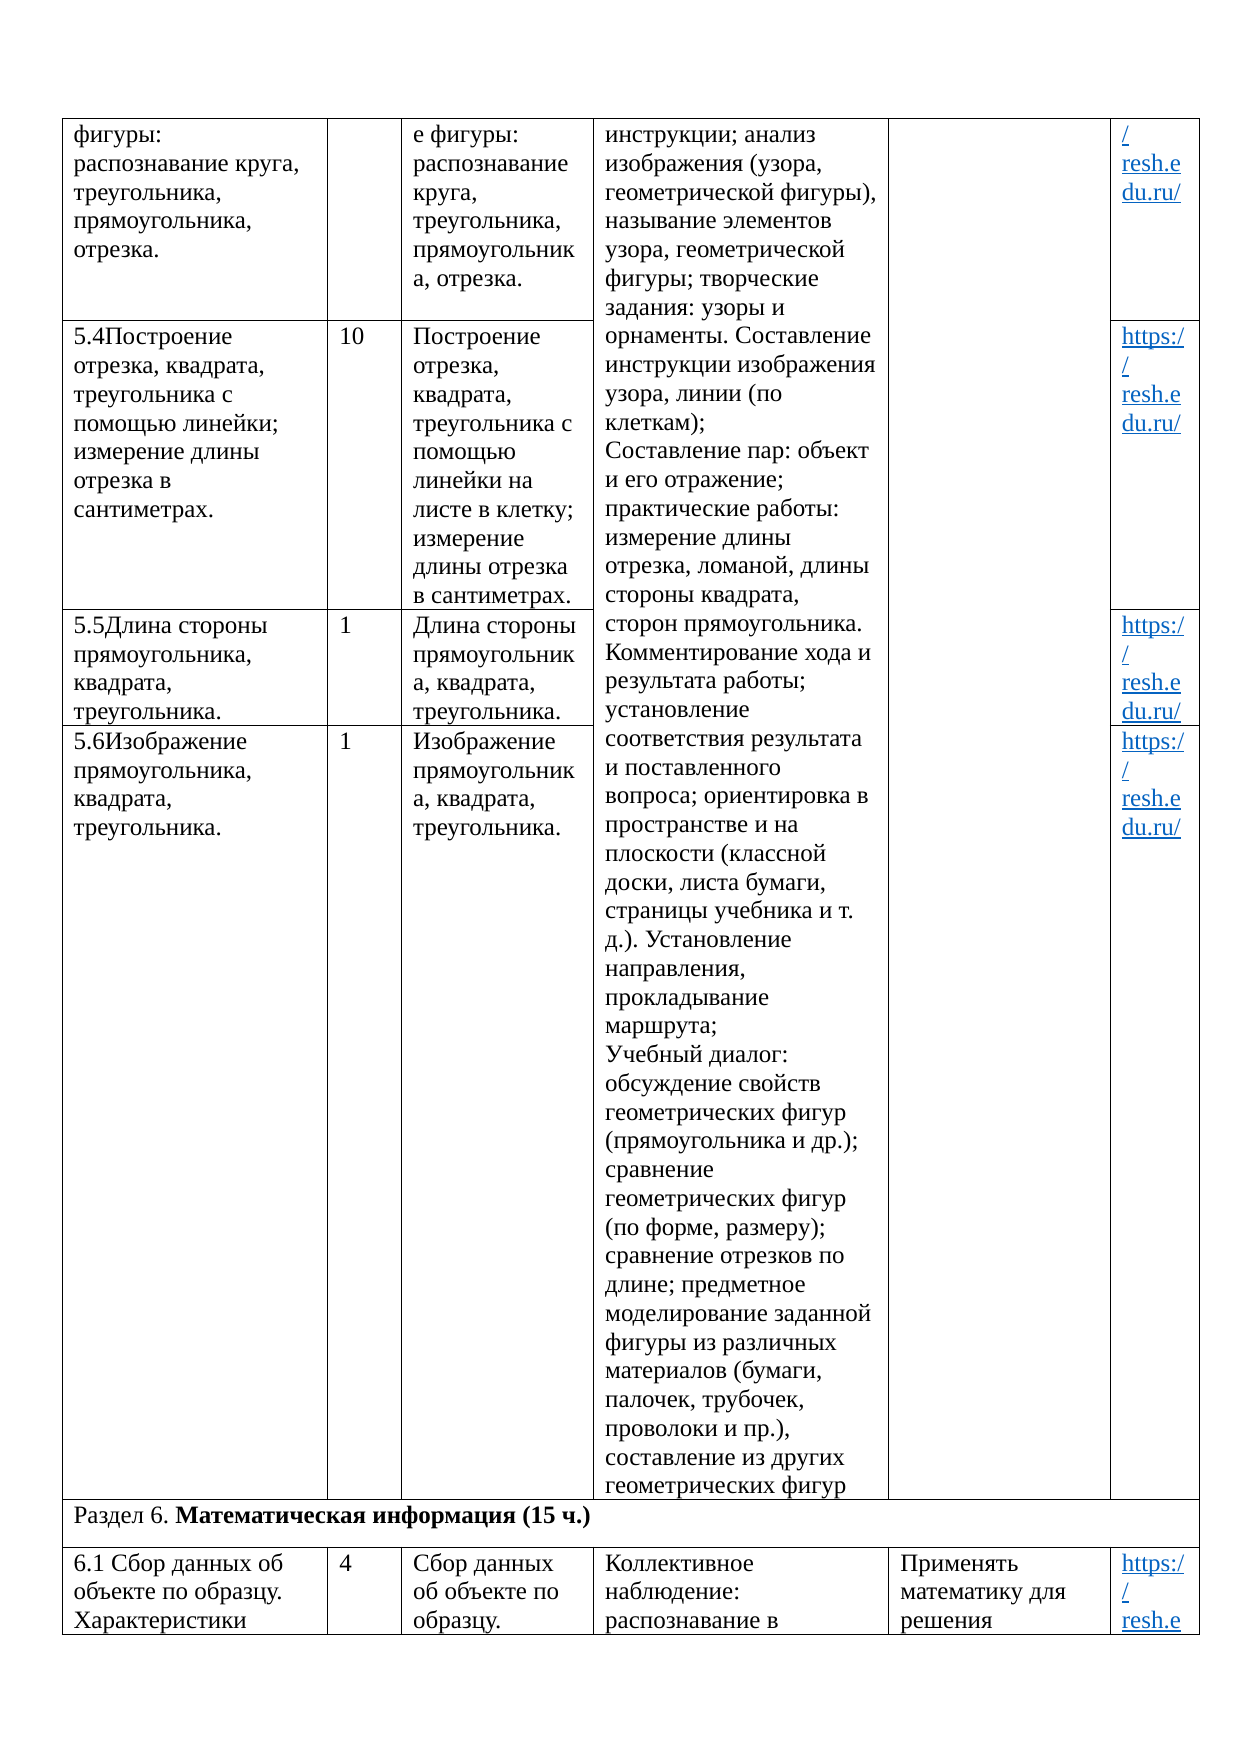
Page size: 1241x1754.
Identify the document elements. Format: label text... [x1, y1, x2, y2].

table_cell Изображение прямоугольника, квадрата, треугольника. [402, 726, 593, 1499]
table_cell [889, 1548, 1110, 1634]
table_cell Построение отрезка, квадрата, треугольника с помощью линейки на листе в клетку; измерение длины отрезка в сантиметрах. [402, 321, 593, 609]
table_cell Длина стороны прямоугольника, квадрата, треугольника. [402, 610, 593, 725]
table_cell 4 [328, 1548, 401, 1634]
table_cell 3 [328, 119, 401, 320]
table_cell Раздел 6. Математическая информация (15 ч.) [63, 1500, 1199, 1547]
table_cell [63, 1548, 327, 1634]
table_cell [402, 119, 593, 320]
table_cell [63, 119, 327, 320]
table_cell 5.5Длина стороны прямоугольника, квадрата, треугольника. [63, 610, 327, 725]
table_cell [402, 1548, 593, 1634]
table_cell 5.4Построение отрезка, квадрата, треугольника с помощью линейки; измерение длины отрезка в сантиметрах. [63, 321, 327, 609]
table_cell https://resh.edu.ru/ [1111, 321, 1199, 609]
table_cell 10 [328, 321, 401, 609]
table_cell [1111, 1548, 1199, 1634]
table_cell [1111, 119, 1199, 320]
table_cell 1 [328, 726, 401, 1499]
table_cell https://resh.edu.ru/ [1111, 726, 1199, 1499]
table_cell 1 [328, 610, 401, 725]
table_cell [594, 1548, 888, 1634]
table_cell https://resh.edu.ru/ [1111, 610, 1199, 725]
table_cell 5.6Изображение прямоугольника, квадрата, треугольника. [63, 726, 327, 1499]
